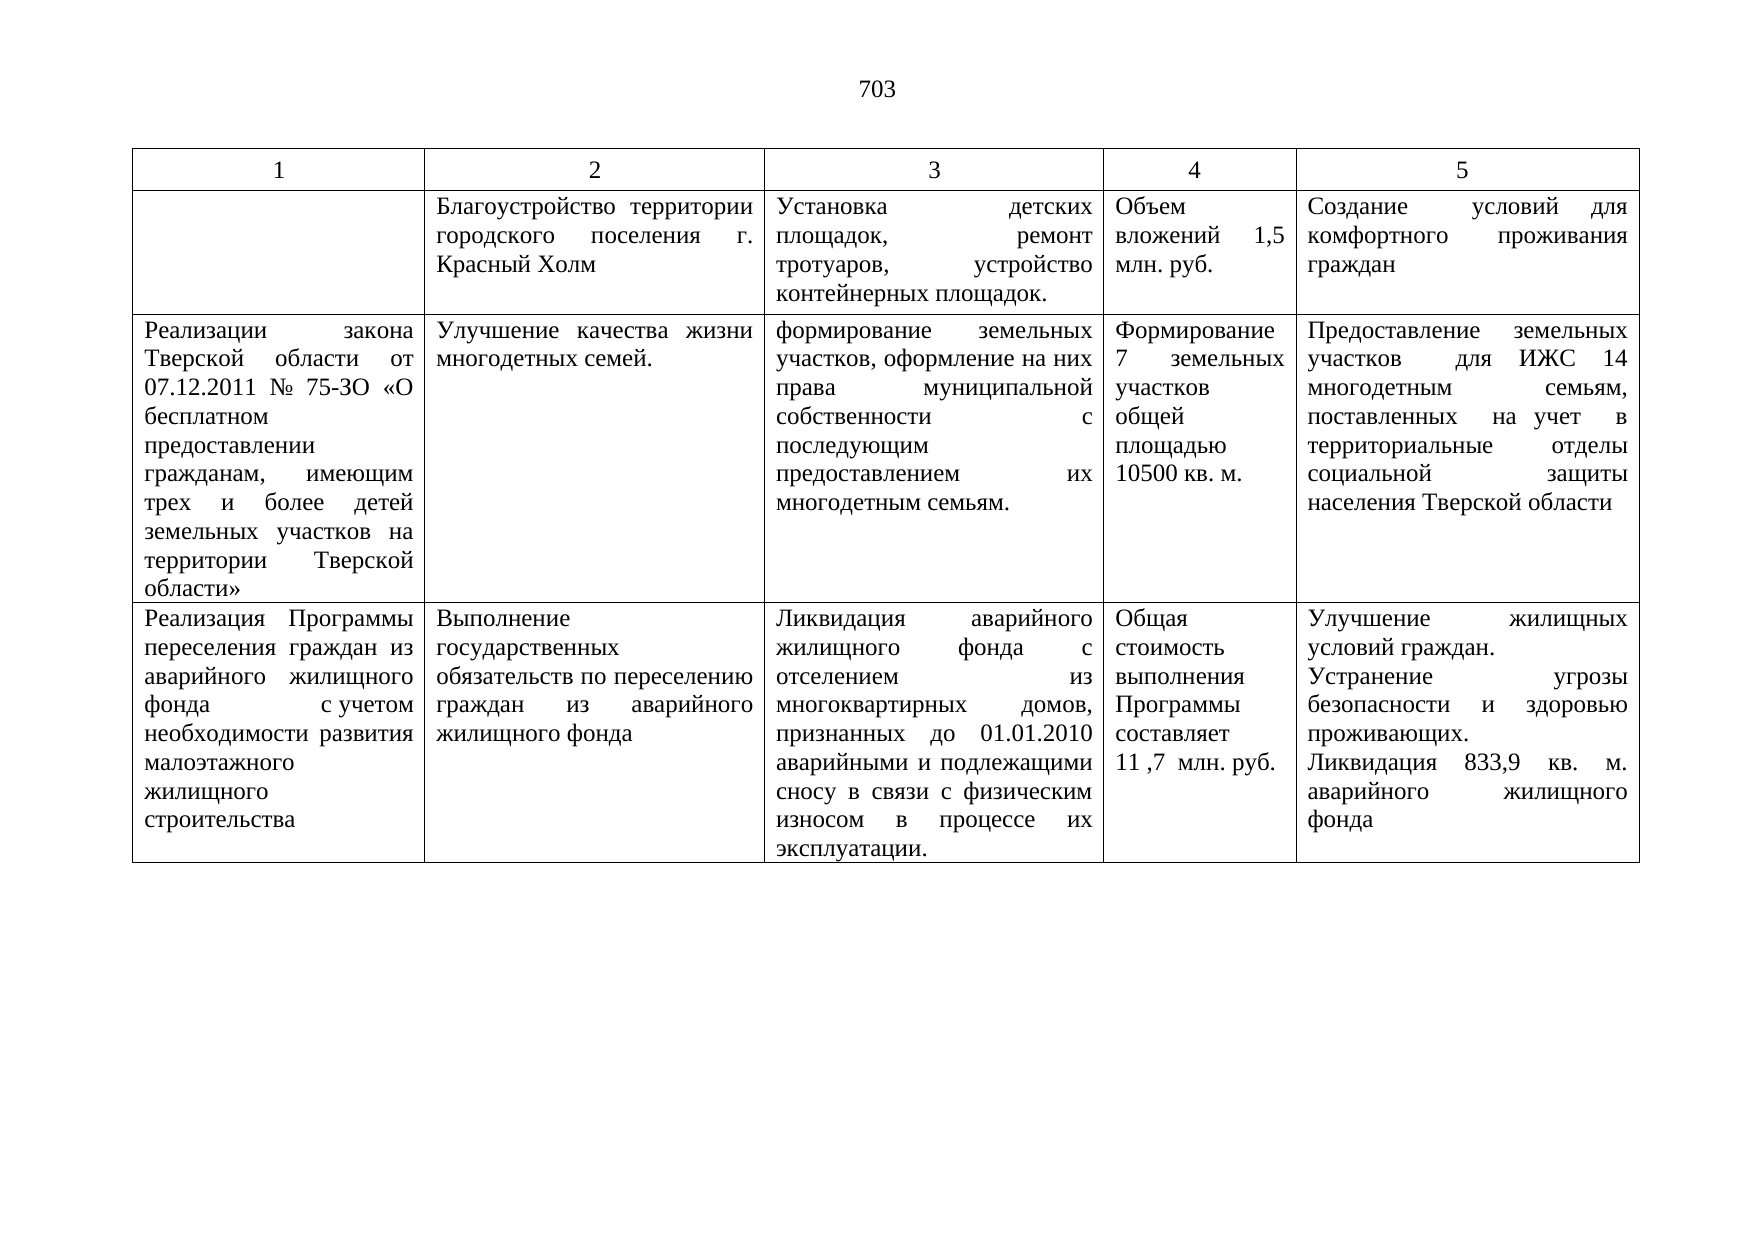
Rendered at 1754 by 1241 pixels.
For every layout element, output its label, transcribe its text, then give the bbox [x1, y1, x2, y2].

table_cell Улучшение жилищных условий граждан. Устранение угрозы безопасности и здоровью проживающих. Ликвидация 833,9 кв. м. аварийного жилищного фонда [1297, 603, 1639, 862]
table_cell [133, 191, 424, 314]
table_cell формирование земельных участков, оформление на них права муниципальной собственности с последующим предоставлением их многодетным семьям. [765, 315, 1103, 602]
table_cell Объем вложений 1,5 млн. руб. [1104, 191, 1296, 314]
table_cell Установка детских площадок, ремонт тротуаров, устройство контейнерных площадок. [765, 191, 1103, 314]
table_cell Выполнение государственных обязательств по переселению граждан из аварийного жилищного фонда [425, 603, 764, 862]
table_cell Ликвидация аварийного жилищного фонда с отселением из многоквартирных домов, признанных до 01.01.2010 аварийными и подлежащими сносу в связи с физическим износом в процессе их эксплуатации. [765, 603, 1103, 862]
table_header 4 [1104, 149, 1296, 190]
table_cell Благоустройство территории городского поселения г. Красный Холм [425, 191, 764, 314]
table_cell Реализации закона Тверской области от 07.12.2011 № 75-ЗО «О бесплатном предоставлении гражданам, имеющим трех и более детей земельных участков на территории Тверской области» [133, 315, 424, 602]
table_cell Улучшение качества жизни многодетных семей. [425, 315, 764, 602]
table_header 1 [133, 149, 424, 190]
table_header 2 [425, 149, 764, 190]
table_header 5 [1297, 149, 1639, 190]
table_cell Общая стоимость выполнения Программы составляет 11 ,7 млн. руб. [1104, 603, 1296, 862]
table_header 3 [765, 149, 1103, 190]
table_cell Реализация Программы переселения граждан из аварийного жилищного фонда с учетом необходимости развития малоэтажного жилищного строительства [133, 603, 424, 862]
table_cell Формирование 7 земельных участков общей площадью 10500 кв. м. [1104, 315, 1296, 602]
table_cell Предоставление земельных участков для ИЖС 14 многодетным семьям, поставленных на учет в территориальные отделы социальной защиты населения Тверской области [1297, 315, 1639, 602]
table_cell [1297, 191, 1639, 314]
